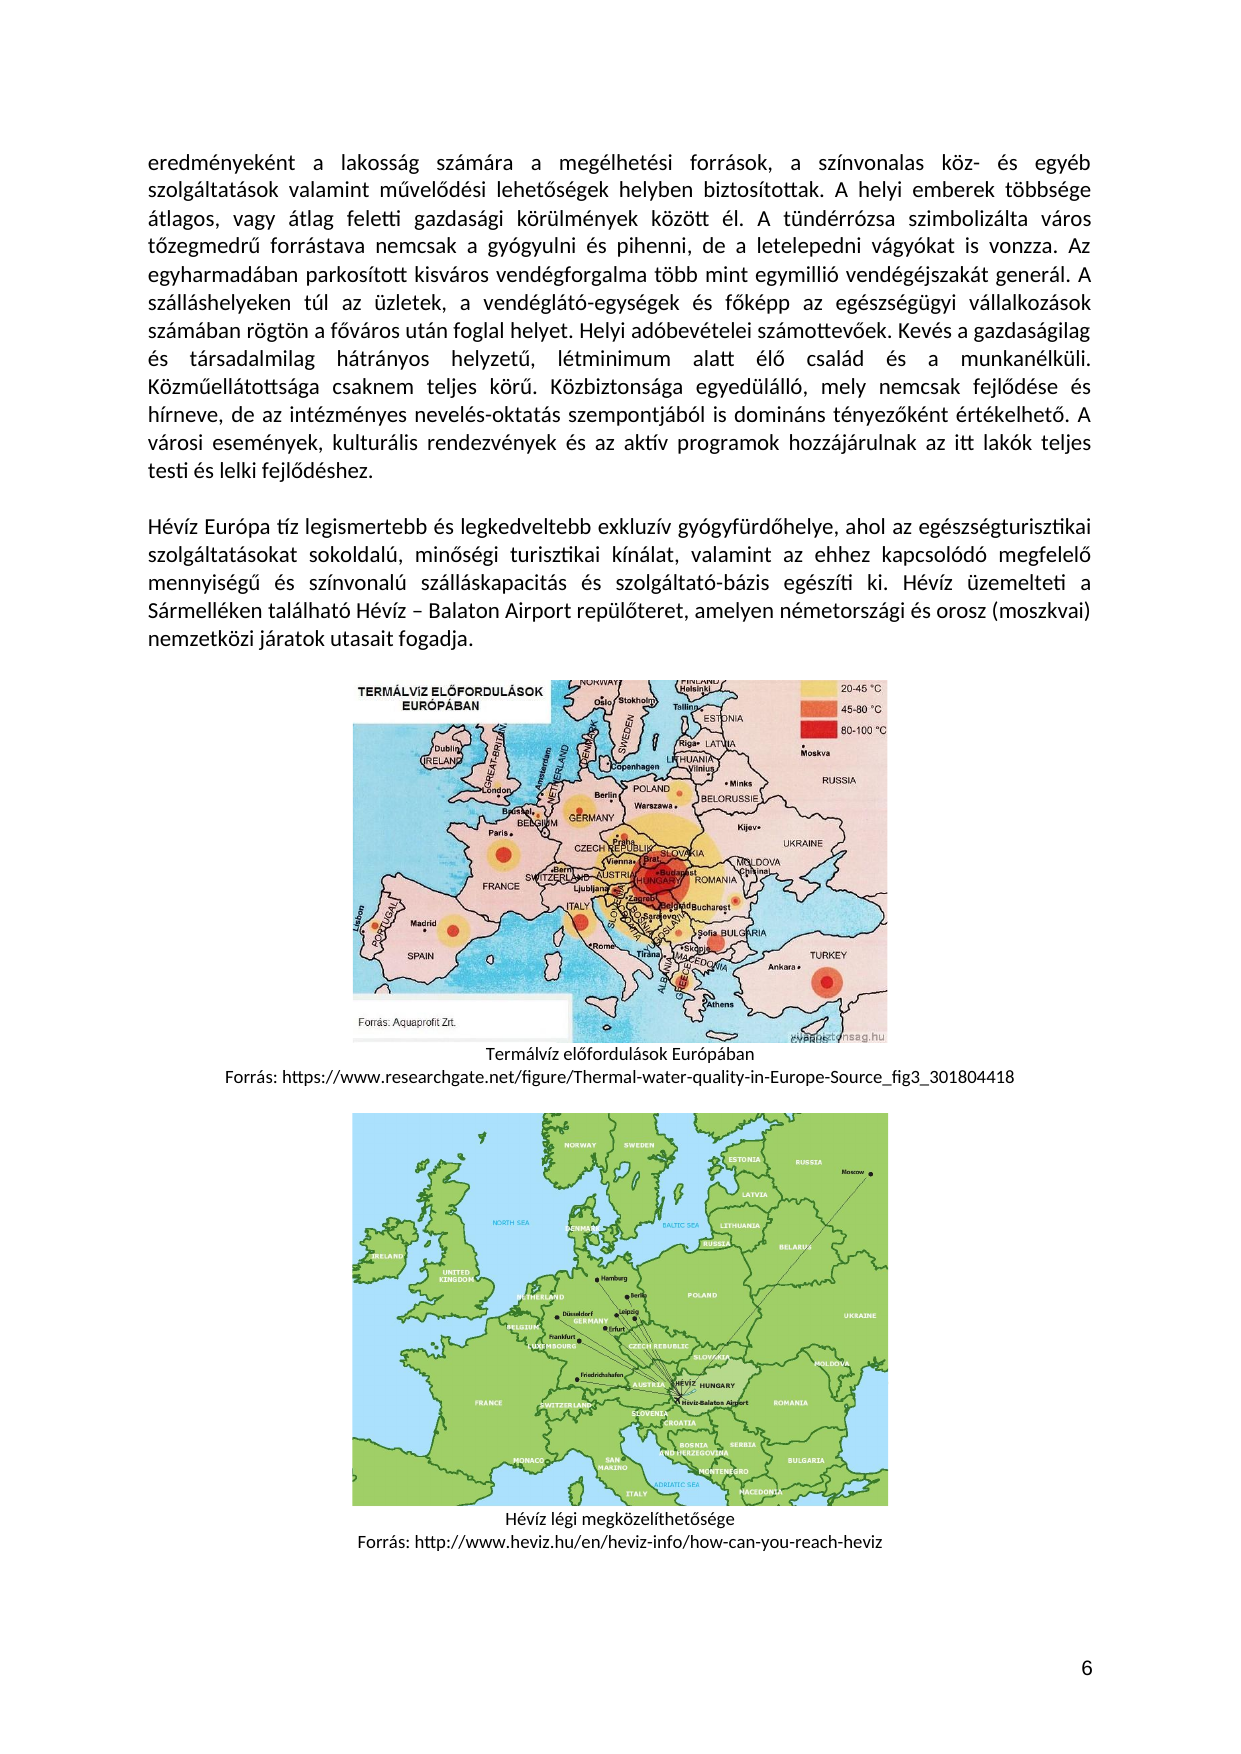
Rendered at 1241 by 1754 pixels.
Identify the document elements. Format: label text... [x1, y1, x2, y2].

picture [352, 680, 888, 1043]
text Forrás: https://www.researchgate.net/figure/Thermal-water-quality-in-Europe-Source_fig3_301804418 [148, 1065, 1093, 1088]
picture [352, 1113, 889, 1507]
text Hévíz Európa tíz legismertebb és legkedveltebb exkluzív gyógyfürdőhelye, ahol az egészségturisztikai szolgáltatásokat sokoldalú, minőségi turisztikai kínálat, valamint az ehhez kapcsolódó megfelelő mennyiségű és színvonalú szálláskapacitás és szolgáltató-bázis egészíti ki. Hévíz üzemelteti a Sármelléken található Hévíz – Balaton Airport repülőteret, amelyen németországi és orosz (moszkvai) nemzetközi járatok utasait fogadja. [148, 512, 1093, 652]
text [148, 148, 1093, 484]
text Termálvíz előfordulások Európában [148, 1042, 1093, 1065]
text Hévíz légi megközelíthetősége [148, 1507, 1093, 1530]
text Forrás: http://www.heviz.hu/en/heviz-info/how-can-you-reach-heviz [148, 1530, 1093, 1553]
